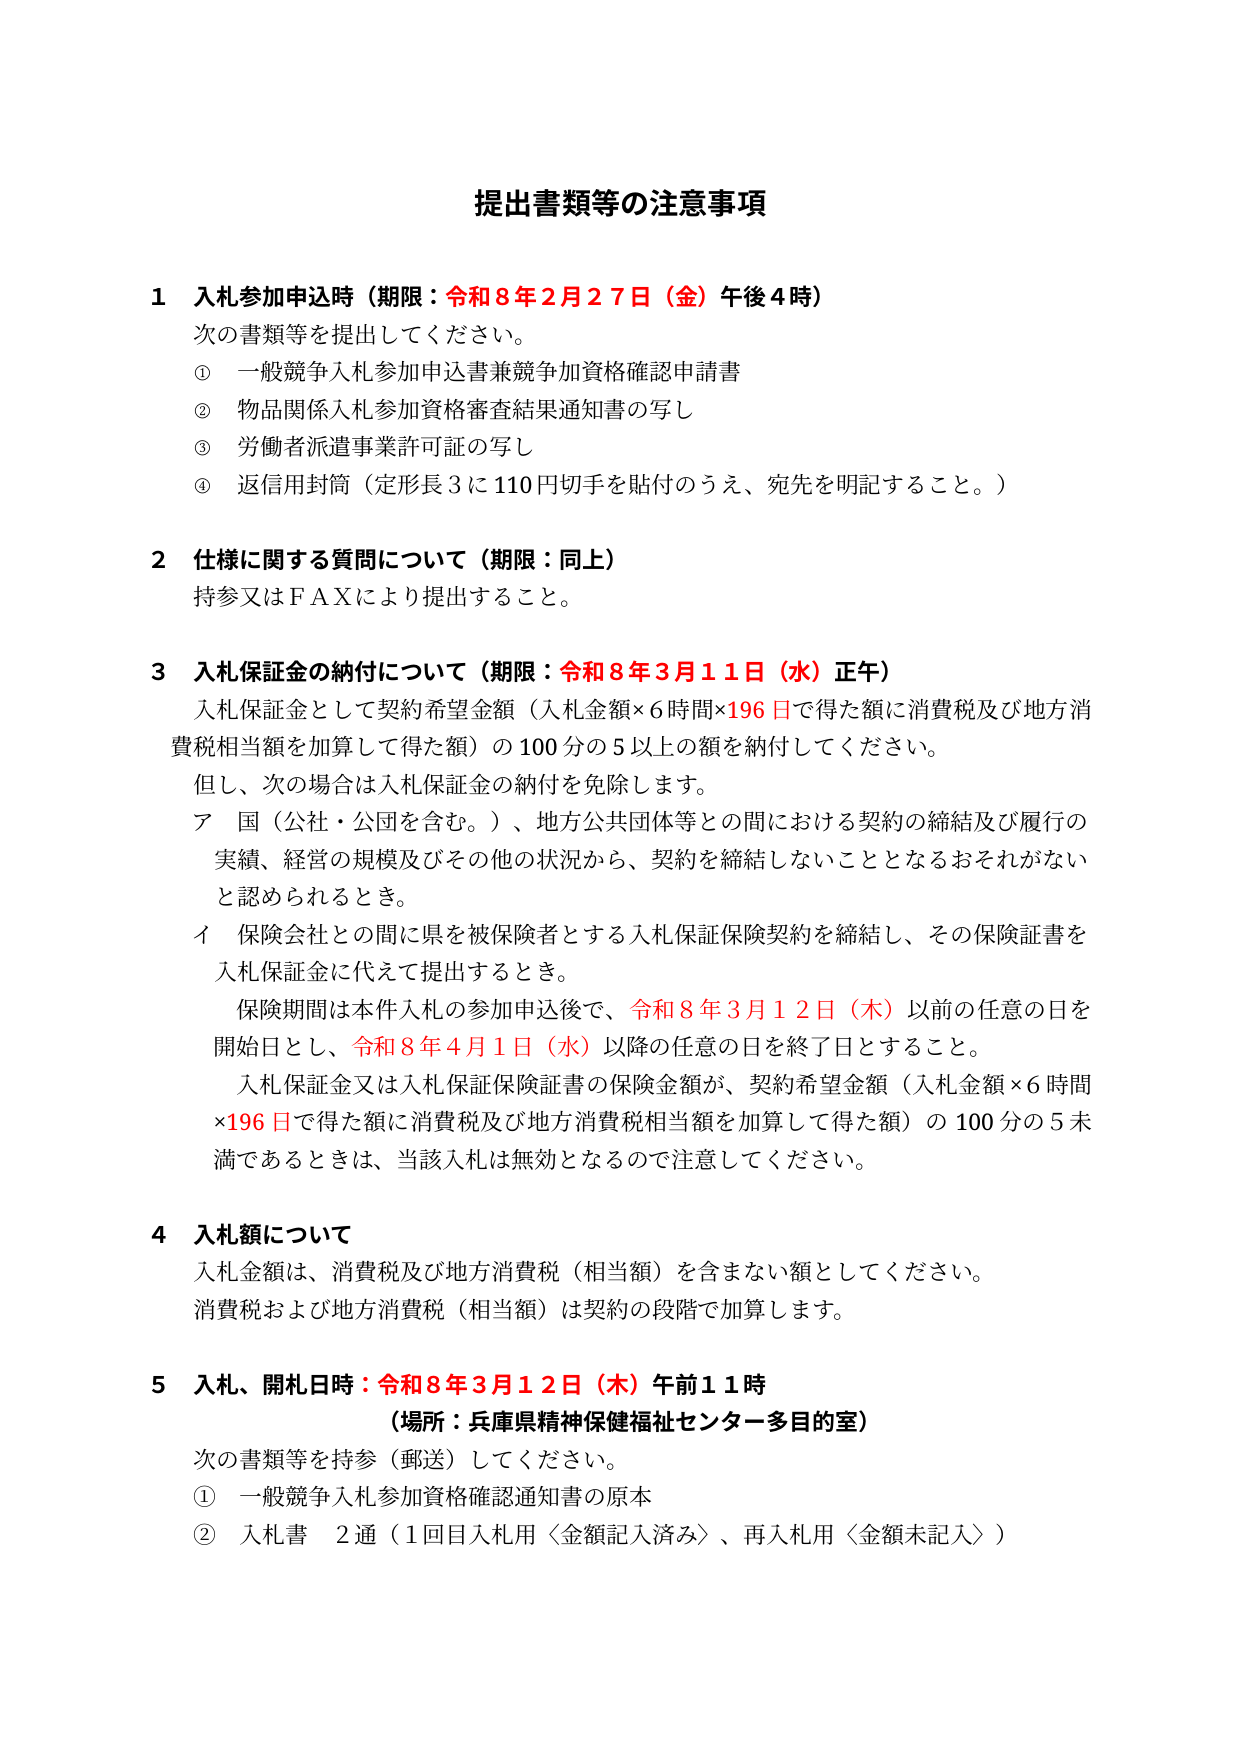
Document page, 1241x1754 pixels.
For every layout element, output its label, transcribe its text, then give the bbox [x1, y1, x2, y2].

text ① 一般競争入札参加資格確認通知書の原本 [148, 1477, 1092, 1514]
text （場所：兵庫県精神保健福祉センター多目的室） [148, 1402, 1092, 1439]
text ア 国（公社・公団を含む。）、地方公共団体等との間における契約の締結及び履行の実績、経営の規模及びその他の状況から、契約を締結しないこととなるおそれがないと認められるとき。 [191, 802, 1092, 914]
text 提出書類等の注意事項 [148, 164, 1092, 239]
list 返信用封筒（定形長３に110円切手を貼付のうえ、宛先を明記すること。） [193, 464, 1092, 502]
text 入札金額は、消費税及び地方消費税（相当額）を含まない額としてください。 [148, 1252, 1092, 1289]
text ２ 仕様に関する質問について（期限：同上） [148, 539, 1092, 577]
text 入札保証金又は入札保証保険証書の保険金額が、契約希望金額（入札金額×６時間×196日で得た額に消費税及び地方消費税相当額を加算して得た額）の100分の５未満であるときは、当該入札は無効となるので注意してください。 [213, 1064, 1092, 1177]
text 次の書類等を持参（郵送）してください。 [148, 1439, 1092, 1477]
text 次の書類等を提出してください。 [148, 314, 1092, 352]
text 持参又はＦＡＸにより提出すること。 [148, 577, 1092, 614]
text 但し、次の場合は入札保証金の納付を免除します。 [148, 764, 1092, 802]
text １ 入札参加申込時（期限：令和８年２月２７日（金）午後４時） [148, 277, 1092, 314]
list 物品関係入札参加資格審査結果通知書の写し [193, 389, 1092, 427]
text ４ 入札額について [148, 1214, 1092, 1252]
text ② 入札書 ２通（１回目入札用〈金額記入済み〉、再入札用〈金額未記入〉） [148, 1514, 1092, 1552]
text イ 保険会社との間に県を被保険者とする入札保証保険契約を締結し、その保険証書を入札保証金に代えて提出するとき。 [191, 914, 1092, 989]
text 消費税および地方消費税（相当額）は契約の段階で加算します。 [148, 1289, 1092, 1327]
text 保険期間は本件入札の参加申込後で、令和８年３月１２日（木）以前の任意の日を開始日とし、令和８年４月１日（水）以降の任意の日を終了日とすること。 [213, 989, 1092, 1064]
text ３ 入札保証金の納付について（期限：令和８年３月１１日（水）正午） [148, 652, 1092, 689]
text 入札保証金として契約希望金額（入札金額×６時間×196日で得た額に消費税及び地方消費税相当額を加算して得た額）の100分の5以上の額を納付してください。 [148, 689, 1092, 764]
list 一般競争入札参加申込書兼競争加資格確認申請書 [193, 352, 1092, 389]
list 労働者派遣事業許可証の写し [193, 427, 1092, 464]
text ５ 入札、開札日時：令和８年３月１２日（木）午前１１時 [148, 1364, 1092, 1402]
